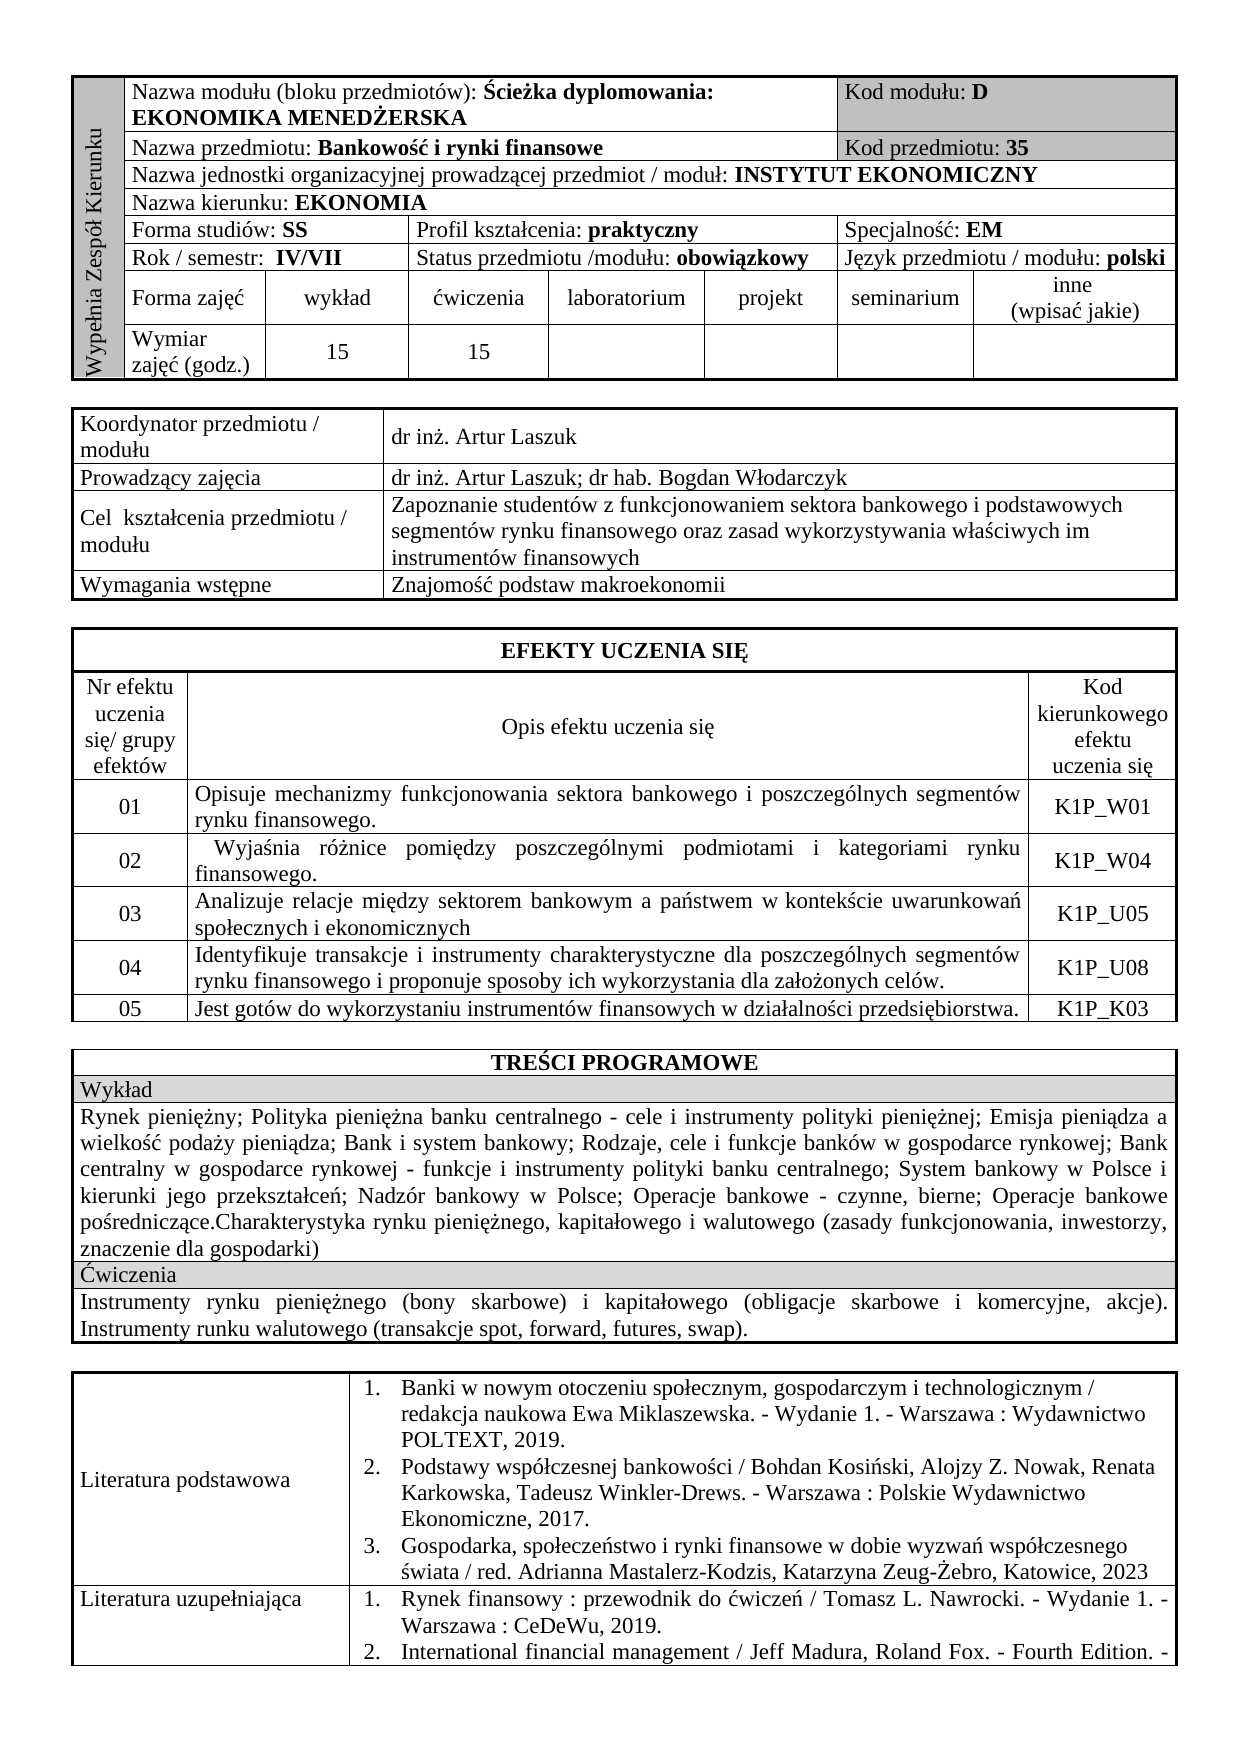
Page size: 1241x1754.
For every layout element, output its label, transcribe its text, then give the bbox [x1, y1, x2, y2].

table_cell Prowadzący zajęcia [74, 464, 383, 490]
table_cell 02 [74, 834, 187, 886]
table_cell Znajomość podstaw makroekonomii [384, 571, 1175, 598]
table_cell 15 [409, 325, 548, 377]
table_cell wykład [266, 271, 408, 324]
table_cell Cel kształcenia przedmiotu / modułu [74, 491, 383, 570]
table_cell laboratorium [549, 271, 704, 324]
table_header Wypełnia Zespół Kierunku [74, 78, 124, 377]
table_header TREŚCI PROGRAMOWE [74, 1050, 1175, 1075]
table_cell 04 [74, 941, 187, 994]
table_cell Specjalność: EM [838, 216, 1175, 242]
table_cell 15 [266, 325, 408, 377]
table_cell Nazwa przedmiotu: Bankowość i rynki finansowe [125, 132, 837, 160]
table_cell K1P_K03 [1029, 995, 1175, 1021]
table_cell K1P_W01 [1029, 780, 1175, 832]
table_cell Jest gotów do wykorzystaniu instrumentów finansowych w działalności przedsiębiorstwa. [188, 995, 1028, 1021]
table_cell Wymiar zajęć (godz.) [125, 325, 265, 377]
table_cell [705, 325, 837, 377]
table_cell seminarium [838, 271, 973, 324]
table_cell Rynek pieniężny; Polityka pieniężna banku centralnego - cele i instrumenty polityki pieniężnej; Emisja pieniądza a wielkość podaży pieniądza; Bank i system bankowy; Rodzaje, cele i funkcje banków w gospodarce rynkowej; Bank centralny w gospodarce rynkowej - funkcje i instrumenty polityki banku centralnego; System bankowy w Polsce i kierunki jego przekształceń; Nadzór bankowy w Polsce; Operacje bankowe - czynne, bierne; Operacje bankowe pośredniczące.Charakterystyka rynku pieniężnego, kapitałowego i walutowego (zasady funkcjonowania, inwestorzy, znaczenie dla gospodarki) [74, 1103, 1175, 1261]
table_cell 01 [74, 780, 187, 832]
table_header dr inż. Artur Laszuk [384, 410, 1175, 463]
table_cell K1P_W04 [1029, 834, 1175, 886]
table_cell K1P_U08 [1029, 941, 1175, 994]
table_header Koordynator przedmiotu / modułu [74, 410, 383, 463]
table_cell [974, 325, 1175, 377]
table_cell Identyfikuje transakcje i instrumenty charakterystyczne dla poszczególnych segmentów rynku finansowego i proponuje sposoby ich wykorzystania dla założonych celów. [188, 941, 1028, 994]
table_cell Rok / semestr: IV/VII [125, 244, 408, 270]
table_cell K1P_U05 [1029, 887, 1175, 940]
table_cell Wyjaśnia różnice pomiędzy poszczególnymi podmiotami i kategoriami rynku finansowego. [188, 834, 1028, 886]
table_cell Wymagania wstępne [74, 571, 383, 598]
table_cell Forma zajęć [125, 271, 265, 324]
table_cell Forma studiów: SS [125, 216, 408, 242]
table_header Kod modułu: D [838, 78, 1175, 131]
table_cell [549, 325, 704, 377]
table_cell Nazwa jednostki organizacyjnej prowadzącej przedmiot / moduł: INSTYTUT EKONOMICZNY [125, 161, 1175, 188]
table_cell Opisuje mechanizmy funkcjonowania sektora bankowego i poszczególnych segmentów rynku finansowego. [188, 780, 1028, 832]
table_cell Nazwa kierunku: EKONOMIA [125, 189, 1175, 215]
table_cell [838, 325, 973, 377]
table_cell Wykład [74, 1076, 1175, 1102]
table_cell Kod przedmiotu: 35 [838, 132, 1175, 160]
table_cell Status przedmiotu /modułu: obowiązkowy [409, 244, 837, 270]
table_cell Ćwiczenia [74, 1262, 1175, 1288]
table_cell Zapoznanie studentów z funkcjonowaniem sektora bankowego i podstawowych segmentów rynku finansowego oraz zasad wykorzystywania właściwych im instrumentów finansowych [384, 491, 1175, 570]
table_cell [74, 1586, 349, 1664]
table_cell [350, 1586, 1175, 1664]
table_cell Opis efektu uczenia się [188, 673, 1028, 779]
table_header Nazwa modułu (bloku przedmiotów): Ścieżka dyplomowania: EKONOMIKA MENEDŻERSKA [125, 78, 837, 131]
table_cell inne (wpisać jakie) [974, 271, 1175, 324]
table_cell 03 [74, 887, 187, 940]
table_header EFEKTY UCZENIA SIĘ [74, 630, 1175, 670]
table_cell Instrumenty rynku pieniężnego (bony skarbowe) i kapitałowego (obligacje skarbowe i komercyjne, akcje). Instrumenty runku walutowego (transakcje spot, forward, futures, swap). [74, 1289, 1175, 1341]
table_cell Kod kierunkowego efektu uczenia się [1029, 673, 1175, 779]
table_cell Analizuje relacje między sektorem bankowym a państwem w kontekście uwarunkowań społecznych i ekonomicznych [188, 887, 1028, 940]
table_header Banki w nowym otoczeniu społecznym, gospodarczym i technologicznym / redakcja naukowa Ewa Miklaszewska. - Wydanie 1. - Warszawa : Wydawnictwo POLTEXT, 2019. Podstawy współczesnej bankowości / Bohdan Kosiński, Alojzy Z. Nowak, Renata Karkowska, Tadeusz Winkler-Drews. - Warszawa : Polskie Wydawnictwo Ekonomiczne, 2017. Gospodarka, społeczeństwo i rynki finansowe w dobie wyzwań współczesnego świata / red. Adrianna Mastalerz-Kodzis, Katarzyna Zeug-Żebro, Katowice, 2023 [350, 1374, 1175, 1584]
table_cell Język przedmiotu / modułu: polski [838, 244, 1175, 270]
table_cell Nr efektu uczenia się/ grupy efektów [74, 673, 187, 779]
table_cell ćwiczenia [409, 271, 548, 324]
table_cell Profil kształcenia: praktyczny [409, 216, 837, 242]
table_cell 05 [74, 995, 187, 1021]
table_cell projekt [705, 271, 837, 324]
table_cell dr inż. Artur Laszuk; dr hab. Bogdan Włodarczyk [384, 464, 1175, 490]
table_header Literatura podstawowa [74, 1374, 349, 1584]
